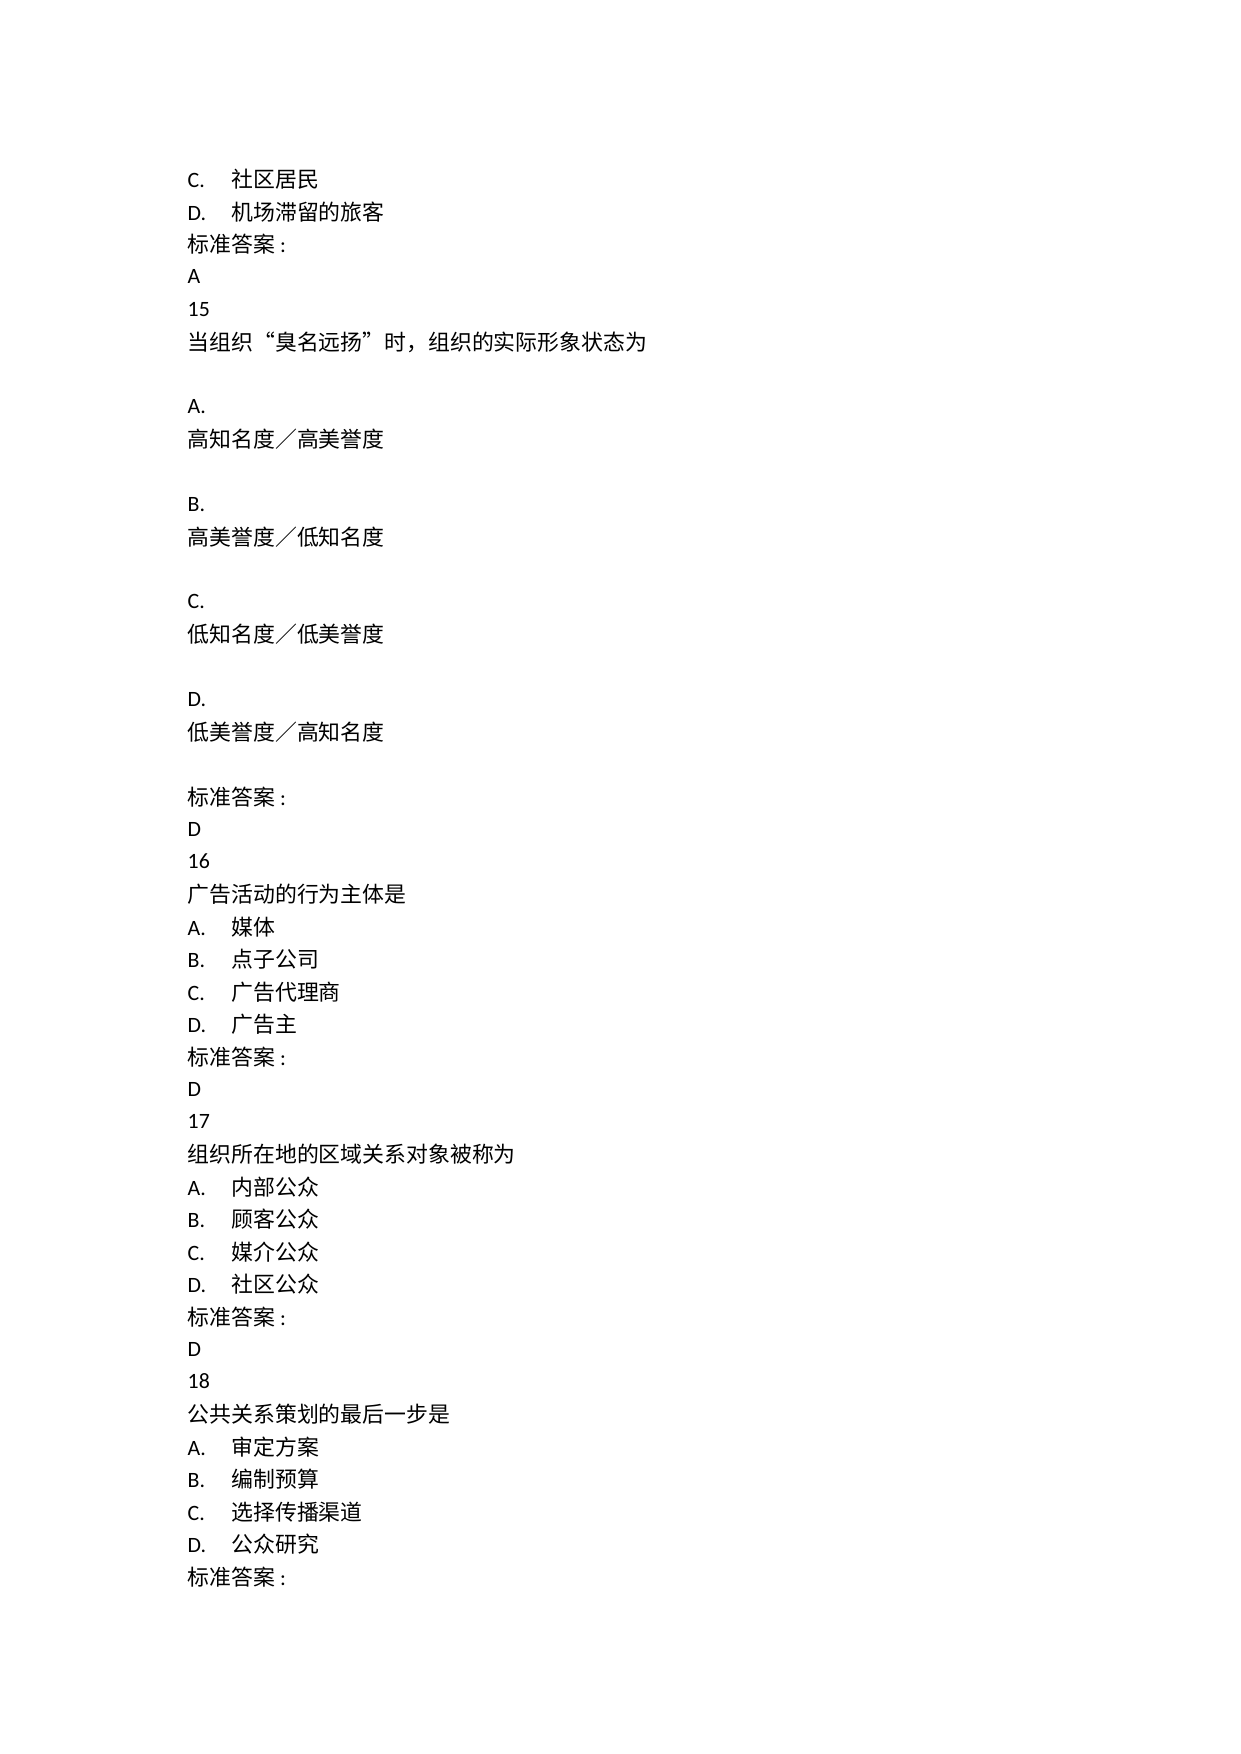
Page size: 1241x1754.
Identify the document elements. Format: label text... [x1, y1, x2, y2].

text 标准答案 : [187, 227, 1053, 259]
text A. 审定方案 [187, 1429, 1053, 1462]
text 标准答案 : [187, 1559, 1053, 1592]
text C. [187, 584, 1053, 617]
text D. 公众研究 [187, 1527, 1053, 1559]
text C. 社区居民 [187, 162, 1053, 194]
text 18 [187, 1364, 1053, 1397]
text B. 编制预算 [187, 1462, 1053, 1494]
text B. [187, 487, 1053, 519]
text D. 机场滞留的旅客 [187, 194, 1053, 227]
text C. 广告代理商 [187, 974, 1053, 1007]
text 15 [187, 292, 1053, 324]
text A [187, 259, 1053, 292]
text D. 社区公众 [187, 1267, 1053, 1299]
text B. 顾客公众 [187, 1202, 1053, 1234]
text 广告活动的行为主体是 [187, 877, 1053, 909]
text 标准答案 : [187, 1039, 1053, 1072]
text 16 [187, 844, 1053, 877]
text 公共关系策划的最后一步是 [187, 1397, 1053, 1429]
text 高美誉度／低知名度 [187, 519, 1053, 552]
text A. [187, 389, 1053, 422]
text 17 [187, 1104, 1053, 1137]
text 标准答案 : [187, 1299, 1053, 1332]
text D [187, 1072, 1053, 1104]
text 低知名度／低美誉度 [187, 617, 1053, 649]
text B. 点子公司 [187, 942, 1053, 974]
text A. 内部公众 [187, 1169, 1053, 1202]
text D [187, 812, 1053, 844]
text D [187, 1332, 1053, 1364]
text D. 广告主 [187, 1007, 1053, 1039]
text A. 媒体 [187, 909, 1053, 942]
text 组织所在地的区域关系对象被称为 [187, 1137, 1053, 1169]
text 当组织“臭名远扬”时，组织的实际形象状态为 [187, 324, 1053, 357]
text 低美誉度／高知名度 [187, 714, 1053, 747]
text C. 媒介公众 [187, 1234, 1053, 1267]
text 高知名度／高美誉度 [187, 422, 1053, 454]
text C. 选择传播渠道 [187, 1494, 1053, 1527]
text D. [187, 682, 1053, 714]
text 标准答案 : [187, 779, 1053, 812]
